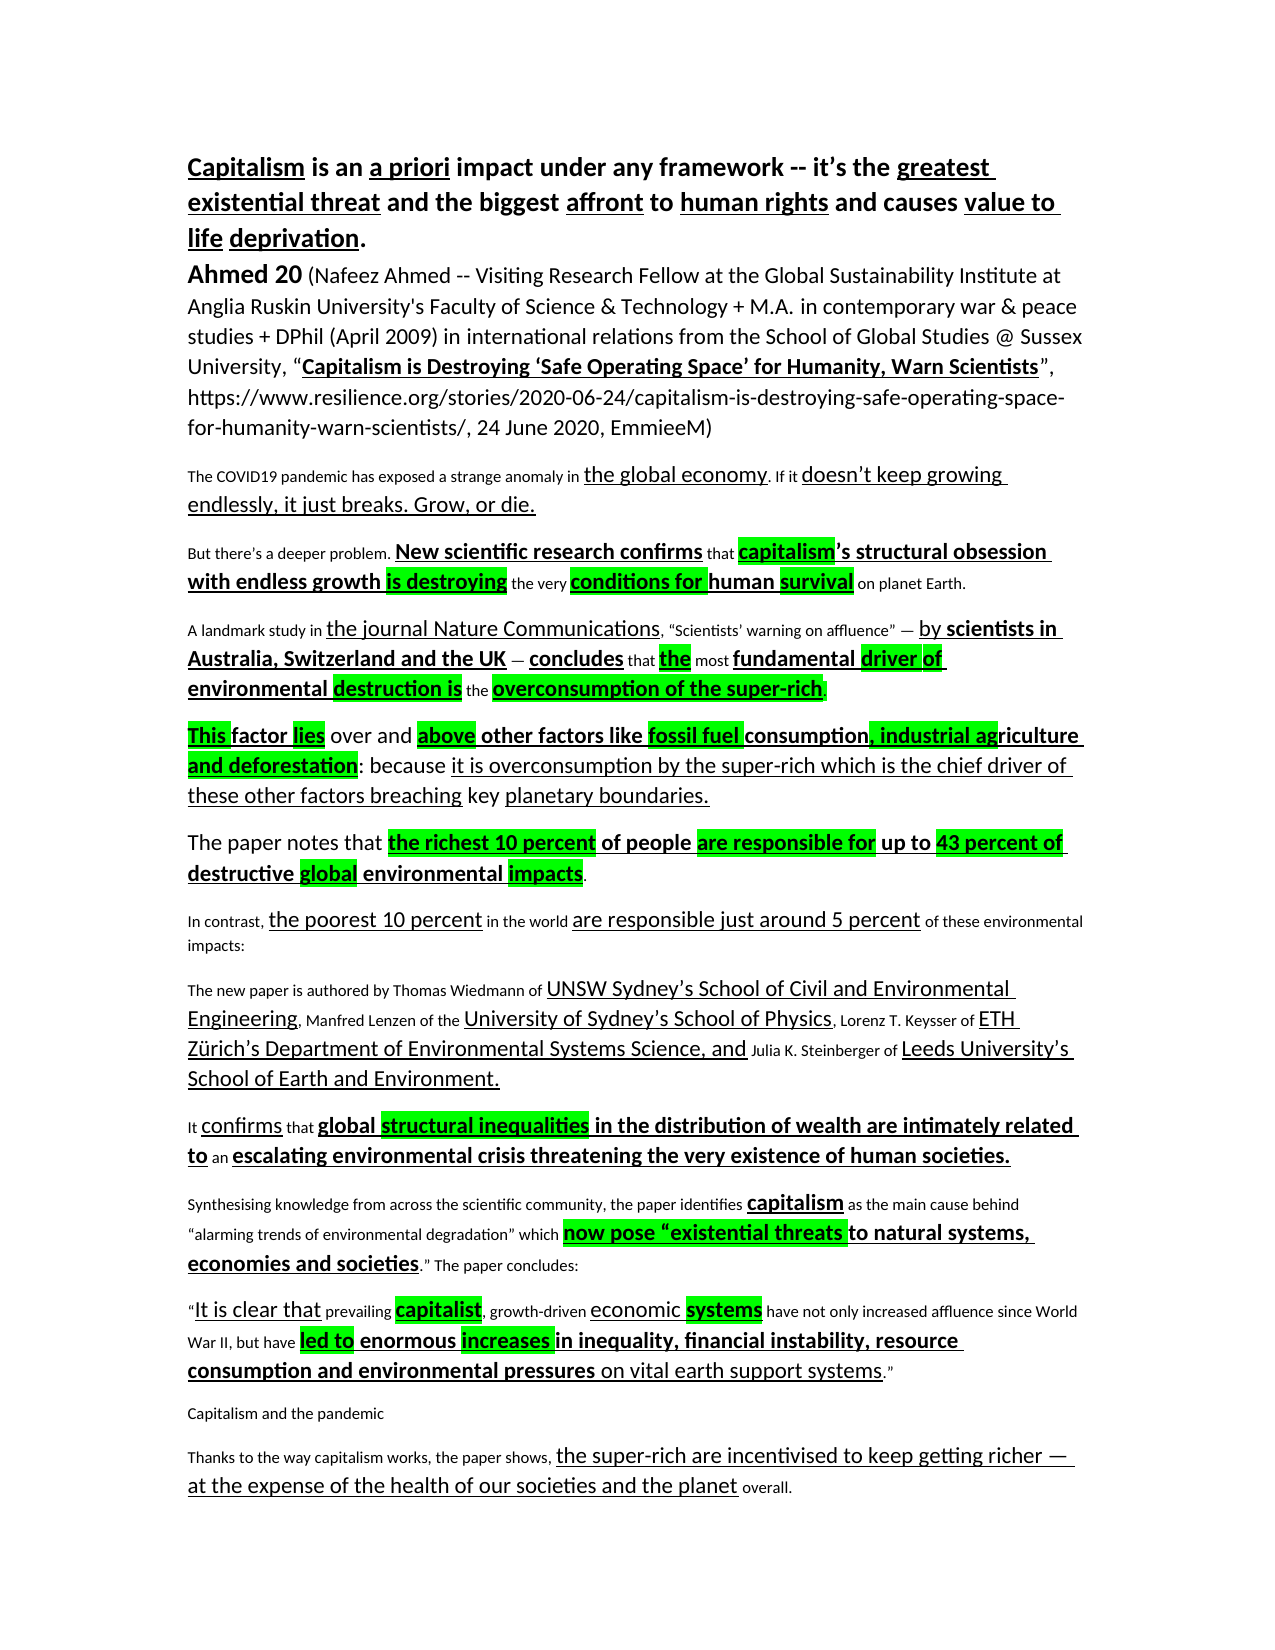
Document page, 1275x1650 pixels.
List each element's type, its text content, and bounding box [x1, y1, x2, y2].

subtitle Capitalism is an a priori impact under any framework -- it’s the greatest existential threat and the biggest affront to human rights and causes value to life deprivation. [187, 150, 1087, 254]
text Thanks to the way capitalism works, the paper shows, the super-rich are incentivised to keep getting richer — at the expense of the health of our societies and the planet overall. [187, 1441, 1087, 1500]
text This factor lies over and above other factors like fossil fuel consumption, industrial agriculture and deforestation: because it is overconsumption by the super-rich which is the chief driver of these other factors breaching key planetary boundaries. [187, 721, 1087, 810]
text The paper notes that the richest 10 percent of people are responsible for up to 43 percent of destructive global environmental impacts. [187, 828, 1087, 887]
text In contrast, the poorest 10 percent in the world are responsible just around 5 percent of these environmental impacts: [187, 906, 1087, 956]
text “It is clear that prevailing capitalist, growth-driven economic systems have not only increased affluence since World War II, but have led to enormous increases in inequality, financial instability, resource consumption and environmental pressures on vital earth support systems.” [187, 1296, 1087, 1384]
text Ahmed 20 (Nafeez Ahmed -- Visiting Research Fellow at the Global Sustainability Institute at Anglia Ruskin University's Faculty of Science & Technology + M.A. in contemporary war & peace studies + DPhil (April 2009) in international relations from the School of Global Studies @ Sussex University, “Capitalism is Destroying ‘Safe Operating Space’ for Humanity, Warn Scientists”, https://www.resilience.org/stories/2020-06-24/capitalism-is-destroying-safe-operating-space-for-humanity-warn-scientists/, 24 June 2020, EmmieeM) [187, 257, 1087, 441]
text Synthesising knowledge from across the scientific community, the paper identifies capitalism as the main cause behind “alarming trends of environmental degradation” which now pose “existential threats to natural systems, economies and societies.” The paper concludes: [187, 1188, 1087, 1277]
text A landmark study in the journal Nature Communications, “Scientists’ warning on affluence” — by scientists in Australia, Switzerland and the UK — concludes that the most fundamental driver of environmental destruction is the overconsumption of the super-rich. [187, 614, 1087, 702]
text The COVID19 pandemic has exposed a strange anomaly in the global economy. If it doesn’t keep growing endlessly, it just breaks. Grow, or die. [187, 460, 1087, 518]
text It confirms that global structural inequalities in the distribution of wealth are intimately related to an escalating environmental crisis threatening the very existence of human societies. [187, 1111, 1087, 1169]
text The new paper is authored by Thomas Wiedmann of UNSW Sydney’s School of Civil and Environmental Engineering, Manfred Lenzen of the University of Sydney’s School of Physics, Lorenz T. Keysser of ETH Zürich’s Department of Environmental Systems Science, and Julia K. Steinberger of Leeds University’s School of Earth and Environment. [187, 974, 1087, 1092]
text But there’s a deeper problem. New scientific research confirms that capitalism’s structural obsession with endless growth is destroying the very conditions for human survival on planet Earth. [187, 537, 1087, 595]
text Capitalism and the pandemic [187, 1403, 1087, 1423]
